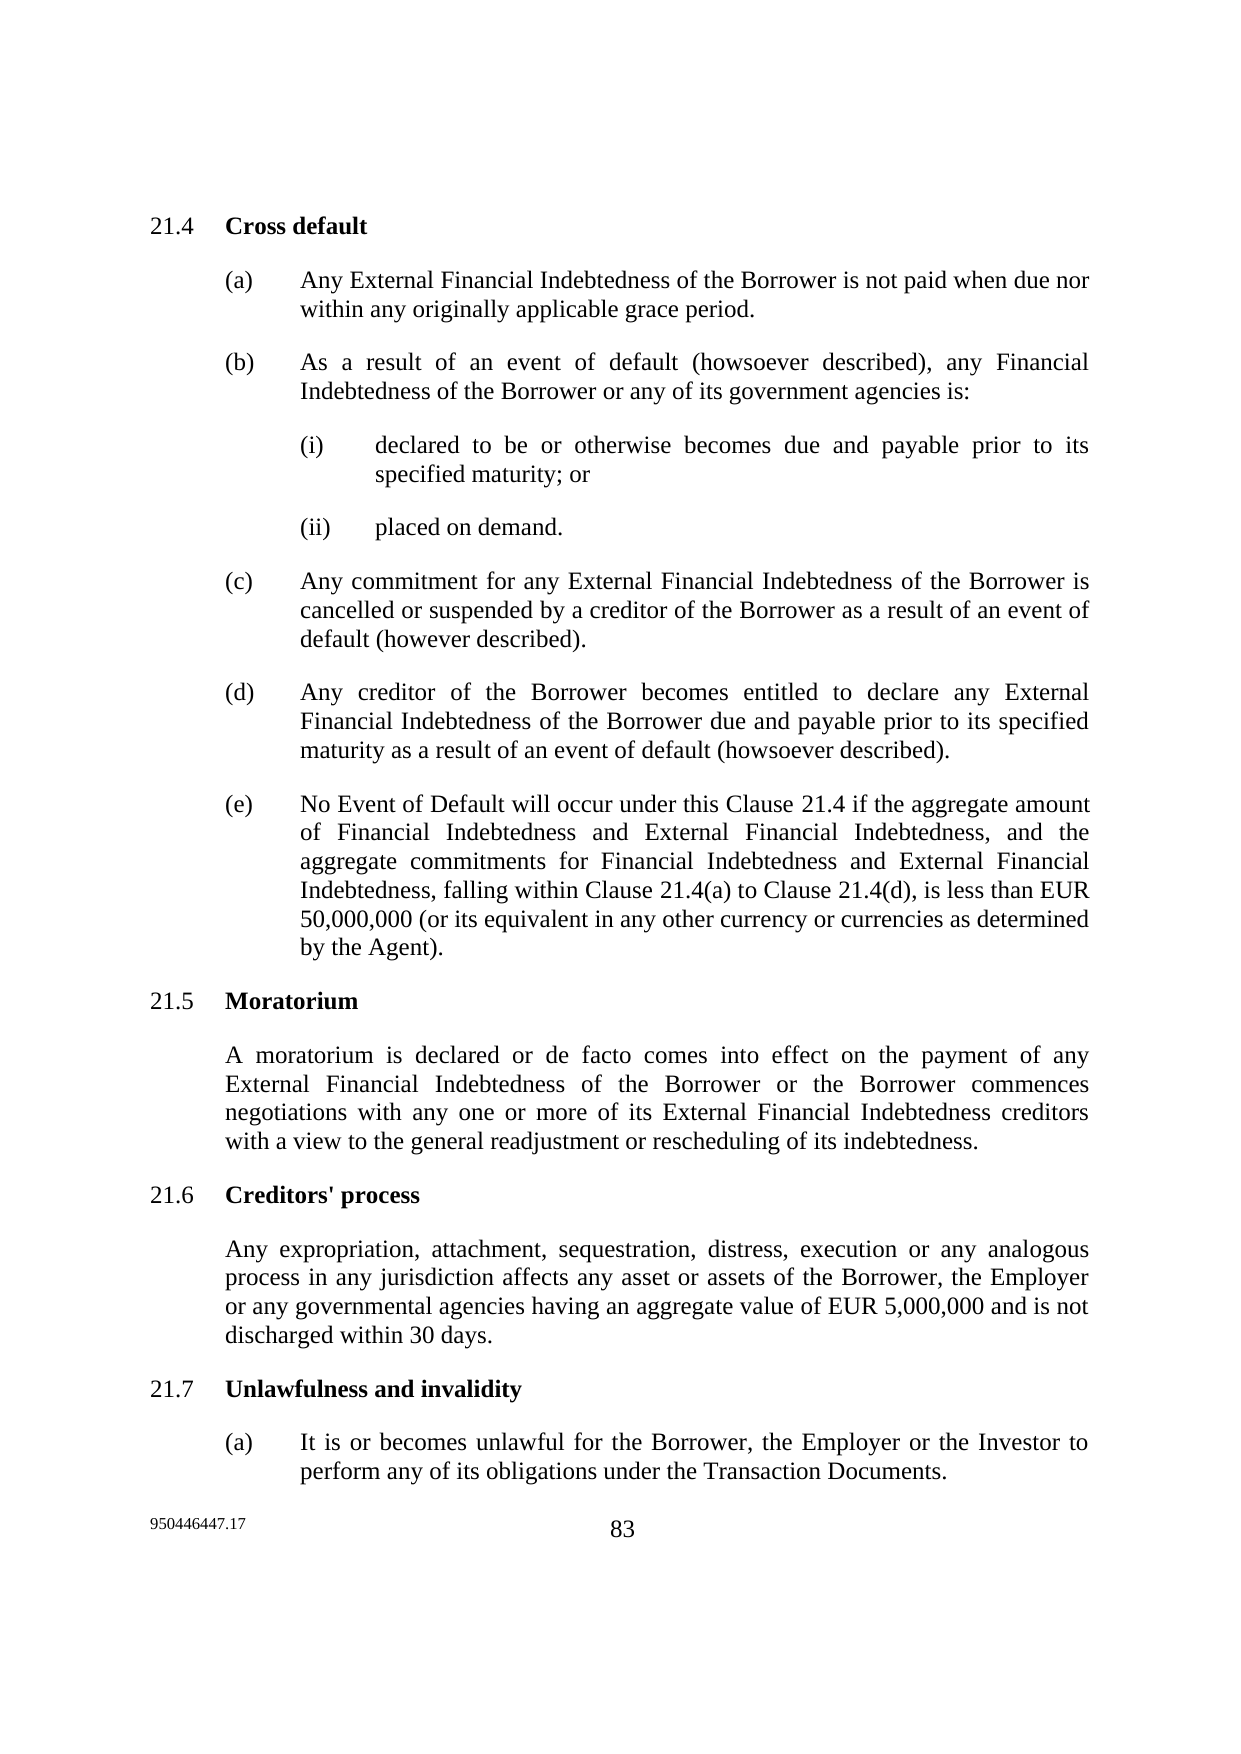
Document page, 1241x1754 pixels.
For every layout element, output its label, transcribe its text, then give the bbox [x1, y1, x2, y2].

text Any expropriation, attachment, sequestration, distress, execution or any analogous process in any jurisdiction affects any asset or assets of the Borrower, the Employer or any governmental agencies having an aggregate value of EUR 5,000,000 and is not discharged within 30 days. [225, 1234, 1090, 1349]
text A moratorium is declared or de facto comes into effect on the payment of any External Financial Indebtedness of the Borrower or the Borrower commences negotiations with any one or more of its External Financial Indebtedness creditors with a view to the general readjustment or rescheduling of its indebtedness. [225, 1040, 1090, 1155]
text Any External Financial Indebtedness of the Borrower is not paid when due nor within any originally applicable grace period. [225, 265, 1090, 322]
text Unlawfulness and invalidity [150, 1374, 1090, 1402]
text Cross default [150, 211, 1090, 240]
text Moratorium [150, 986, 1090, 1015]
text Any commitment for any External Financial Indebtedness of the Borrower is cancelled or suspended by a creditor of the Borrower as a result of an event of default (however described). [225, 566, 1090, 652]
text Creditors' process [150, 1180, 1090, 1209]
text placed on demand. [300, 512, 1090, 541]
text declared to be or otherwise becomes due and payable prior to its specified maturity; or [300, 430, 1090, 487]
text No Event of Default will occur under this Clause 21.4 if the aggregate amount of Financial Indebtedness and External Financial Indebtedness, and the aggregate commitments for Financial Indebtedness and External Financial Indebtedness, falling within Clause 21.4(a) to Clause 21.4(d), is less than EUR 50,000,000 (or its equivalent in any other currency or currencies as determined by the Agent). [225, 789, 1090, 961]
text As a result of an event of default (howsoever described), any Financial Indebtedness of the Borrower or any of its government agencies is: [225, 347, 1090, 405]
text It is or becomes unlawful for the Borrower, the Employer or the Investor to perform any of its obligations under the Transaction Documents. [225, 1427, 1090, 1485]
text Any creditor of the Borrower becomes entitled to declare any External Financial Indebtedness of the Borrower due and payable prior to its specified maturity as a result of an event of default (howsoever described). [225, 677, 1090, 764]
